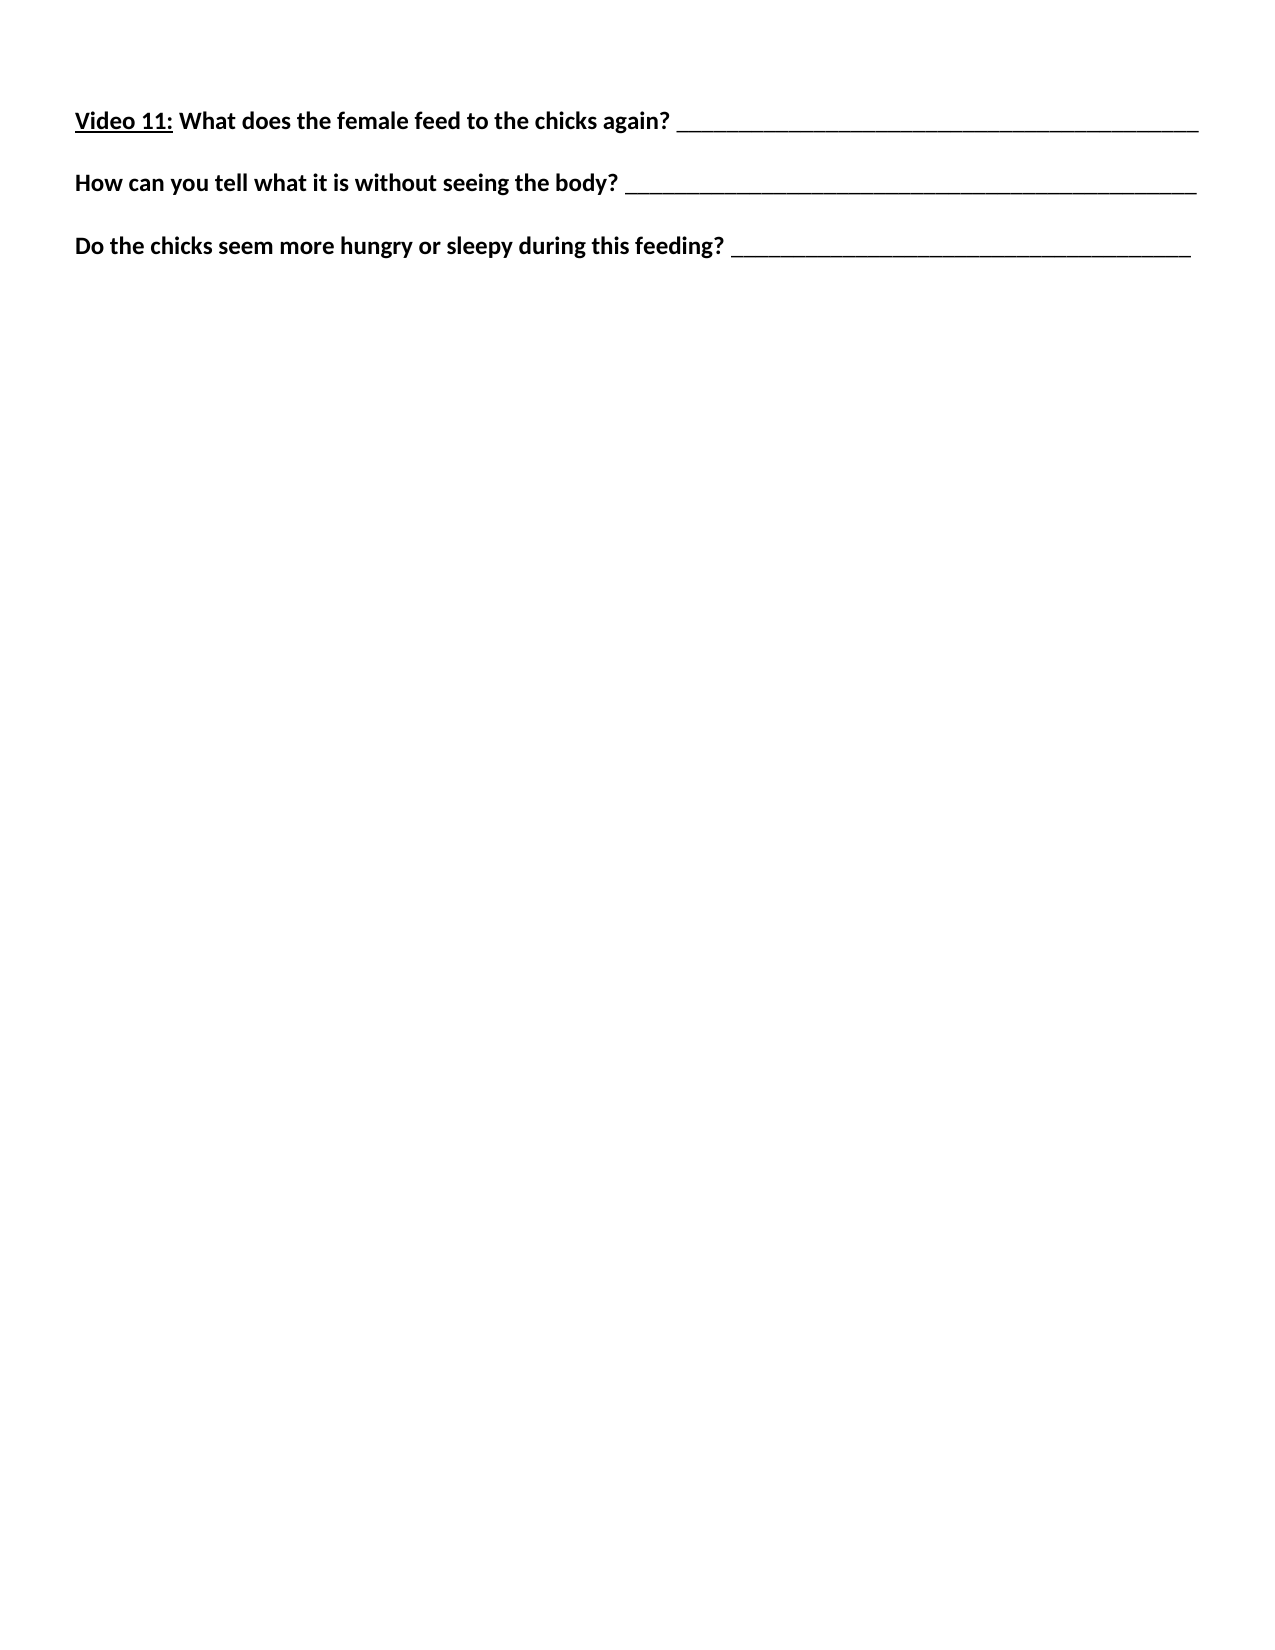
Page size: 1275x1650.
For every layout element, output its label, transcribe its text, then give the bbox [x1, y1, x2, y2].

text Video 11: What does the female feed to the chicks again? __________________________________________ [75, 105, 1200, 136]
text Do the chicks seem more hungry or sleepy during this feeding? _____________________________________ [75, 230, 1200, 260]
text How can you tell what it is without seeing the body? ______________________________________________ [75, 167, 1200, 198]
